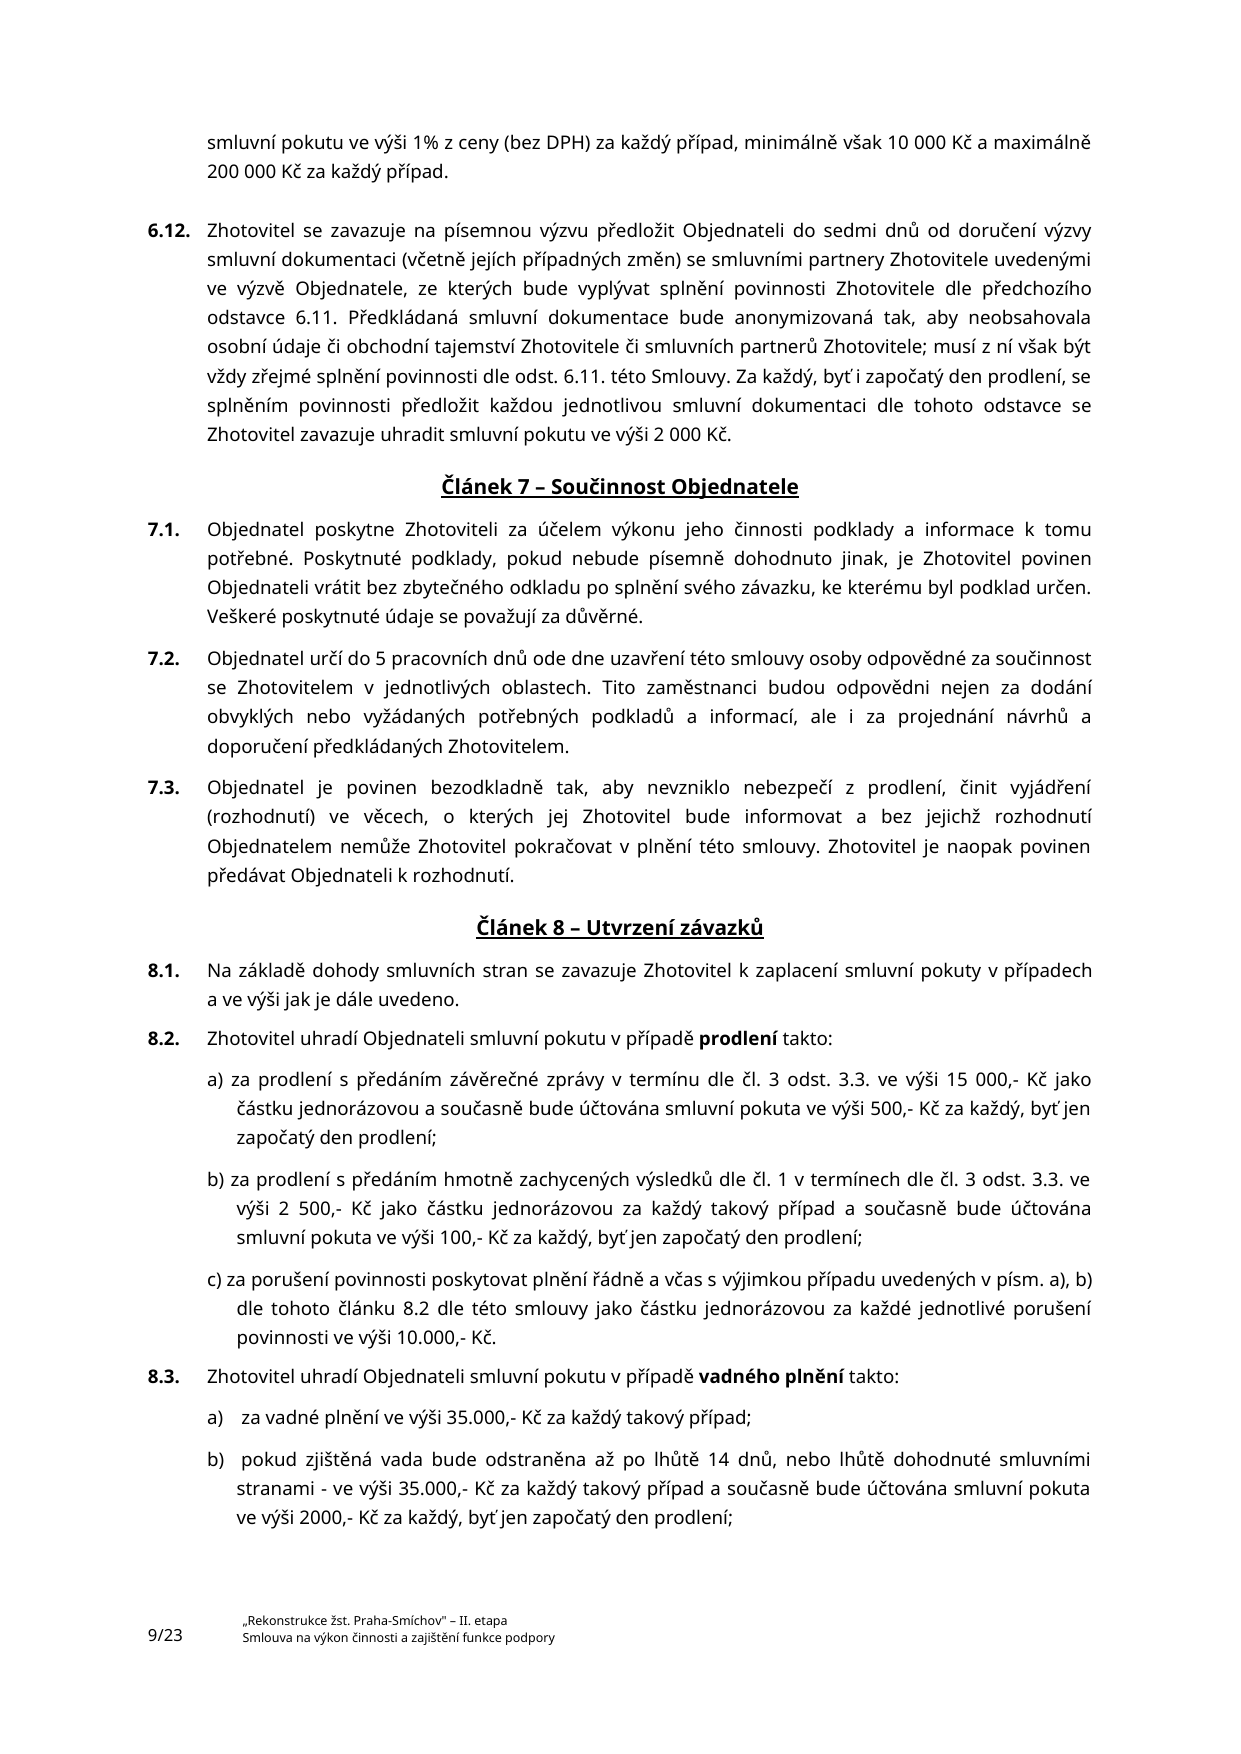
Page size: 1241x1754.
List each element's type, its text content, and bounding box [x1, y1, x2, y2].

text 7.3. Objednatel je povinen bezodkladně tak, aby nevzniklo nebezpečí z prodlení, činit vyjádření (rozhodnutí) ve věcech, o kterých jej Zhotovitel bude informovat a bez jejichž rozhodnutí Objednatelem nemůže Zhotovitel pokračovat v plnění této smlouvy. Zhotovitel je naopak povinen předávat Objednateli k rozhodnutí. [148, 771, 1092, 888]
text 7.2. Objednatel určí do 5 pracovních dnů ode dne uzavření této smlouvy osoby odpovědné za součinnost se Zhotovitelem v jednotlivých oblastech. Tito zaměstnanci budou odpovědni nejen za dodání obvyklých nebo vyžádaných potřebných podkladů a informací, ale i za projednání návrhů a doporučení předkládaných Zhotovitelem. [148, 642, 1092, 759]
text b) pokud zjištěná vada bude odstraněna až po lhůtě 14 dnů, nebo lhůtě dohodnuté smluvními stranami - ve výši 35.000,- Kč za každý takový případ a současně bude účtována smluvní pokuta ve výši 2000,- Kč za každý, byť jen započatý den prodlení; [207, 1443, 1092, 1530]
subtitle Článek 7 – Součinnost Objednatele [148, 472, 1092, 501]
text 6.12. Zhotovitel se zavazuje na písemnou výzvu předložit Objednateli do sedmi dnů od doručení výzvy smluvní dokumentaci (včetně jejích případných změn) se smluvními partnery Zhotovitele uvedenými ve výzvě Objednatele, ze kterých bude vyplývat splnění povinnosti Zhotovitele dle předchozího odstavce 6.11. Předkládaná smluvní dokumentace bude anonymizovaná tak, aby neobsahovala osobní údaje či obchodní tajemství Zhotovitele či smluvních partnerů Zhotovitele; musí z ní však být vždy zřejmé splnění povinnosti dle odst. 6.11. této Smlouvy. Za každý, byť i započatý den prodlení, se splněním povinnosti předložit každou jednotlivou smluvní dokumentaci dle tohoto odstavce se Zhotovitel zavazuje uhradit smluvní pokutu ve výši 2 000 Kč. [148, 214, 1092, 447]
subtitle 8.2. Zhotovitel uhradí Objednateli smluvní pokutu v případě prodlení takto: [148, 1025, 1092, 1050]
text 8.1. Na základě dohody smluvních stran se zavazuje Zhotovitel k zaplacení smluvní pokuty v případech a ve výši jak je dále uvedeno. [148, 954, 1092, 1012]
text c) za porušení povinnosti poskytovat plnění řádně a včas s výjimkou případu uvedených v písm. a), b) dle tohoto článku 8.2 dle této smlouvy jako částku jednorázovou za každé jednotlivé porušení povinnosti ve výši 10.000,- Kč. [207, 1263, 1092, 1350]
subtitle Článek 8 – Utvrzení závazků [148, 913, 1092, 942]
subtitle 8.3. Zhotovitel uhradí Objednateli smluvní pokutu v případě vadného plnění takto: [148, 1363, 1092, 1388]
text a) za prodlení s předáním závěrečné zprávy v termínu dle čl. 3 odst. 3.3. ve výši 15 000,- Kč jako částku jednorázovou a současně bude účtována smluvní pokuta ve výši 500,- Kč za každý, byť jen započatý den prodlení; [207, 1063, 1092, 1150]
text a) za vadné plnění ve výši 35.000,- Kč za každý takový případ; [207, 1401, 1092, 1430]
text b) za prodlení s předáním hmotně zachycených výsledků dle čl. 1 v termínech dle čl. 3 odst. 3.3. ve výši 2 500,- Kč jako částku jednorázovou za každý takový případ a současně bude účtována smluvní pokuta ve výši 100,- Kč za každý, byť jen započatý den prodlení; [207, 1163, 1092, 1250]
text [148, 126, 1092, 185]
text 7.1. Objednatel poskytne Zhotoviteli za účelem výkonu jeho činnosti podklady a informace k tomu potřebné. Poskytnuté podklady, pokud nebude písemně dohodnuto jinak, je Zhotovitel povinen Objednateli vrátit bez zbytečného odkladu po splnění svého závazku, ke kterému byl podklad určen. Veškeré poskytnuté údaje se považují za důvěrné. [148, 513, 1092, 630]
